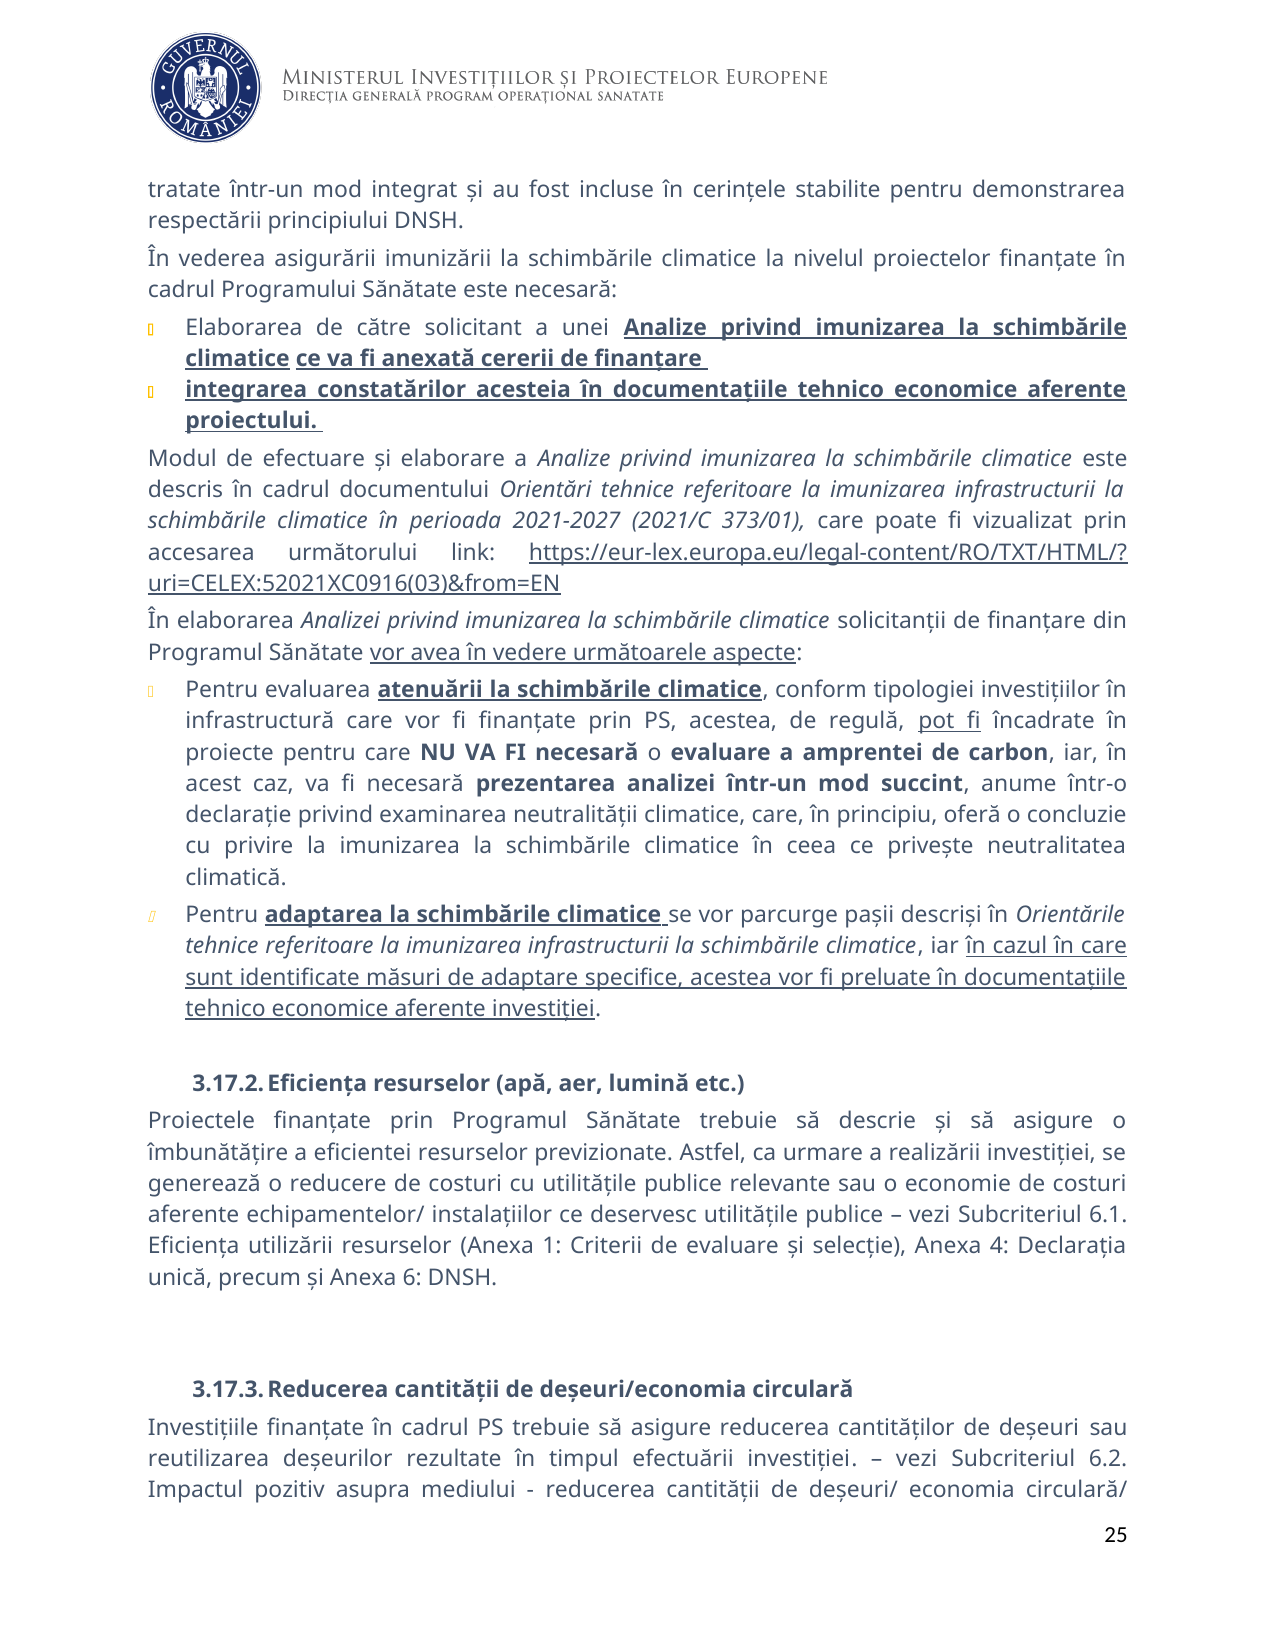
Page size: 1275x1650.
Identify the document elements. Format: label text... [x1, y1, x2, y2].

picture [147, 29, 852, 145]
list integrarea constatărilor acesteia în documentațiile tehnico economice aferente proiectului. [148, 373, 1127, 435]
text Modul de efectuare și elaborare a Analize privind imunizarea la schimbările climatice este descris în cadrul documentului Orientări tehnice referitoare la imunizarea infrastructurii la schimbările climatice în perioada 2021-2027 (2021/C 373/01), care poate fi vizualizat prin accesarea următorului link: https://eur-lex.europa.eu/legal-content/RO/TXT/HTML/?uri=CELEX:52021XC0916(03)&from=EN [148, 442, 1127, 598]
text Proiectele finanțate prin Programul Sănătate trebuie să descrie și să asigure o îmbunătățire a eficientei resurselor previzionate. Astfel, ca urmare a realizării investiției, se generează o reducere de costuri cu utilitățile publice relevante sau o economie de costuri aferente echipamentelor/ instalațiilor ce deservesc utilitățile publice – vezi Subcriteriul 6.1. Eficiența utilizării resurselor (Anexa 1: Criterii de evaluare și selecție), Anexa 4: Declarația unică, precum și Anexa 6: DNSH. [148, 1104, 1127, 1292]
list Elaborarea de către solicitant a unei Analize privind imunizarea la schimbările climatice ce va fi anexată cererii de finanțare [148, 310, 1127, 373]
list Reducerea cantității de deșeuri/economia circulară [192, 1373, 1127, 1404]
list Pentru evaluarea atenuării la schimbările climatice, conform tipologiei investițiilor în infrastructură care vor fi finanțate prin PS, acestea, de regulă, pot fi încadrate în proiecte pentru care NU VA FI necesară o evaluare a amprentei de carbon, iar, în acest caz, va fi necesară prezentarea analizei într-un mod succint, anume într-o declarație privind examinarea neutralității climatice, care, în principiu, oferă o concluzie cu privire la imunizarea la schimbările climatice în ceea ce privește neutralitatea climatică. [148, 673, 1127, 892]
list Pentru adaptarea la schimbările climatice se vor parcurge pașii descriși în Orientările tehnice referitoare la imunizarea infrastructurii la schimbările climatice, iar în cazul în care sunt identificate măsuri de adaptare specifice, acestea vor fi preluate în documentațiile tehnico economice aferente investiției. [148, 898, 1127, 1023]
text În vederea asigurării imunizării la schimbările climatice la nivelul proiectelor finanțate în cadrul Programului Sănătate este necesară: [148, 242, 1127, 304]
list Eficiența resurselor (apă, aer, lumină etc.) [192, 1067, 1127, 1098]
text În elaborarea Analizei privind imunizarea la schimbările climatice solicitanții de finanțare din Programul Sănătate vor avea în vedere următoarele aspecte: [148, 604, 1127, 667]
